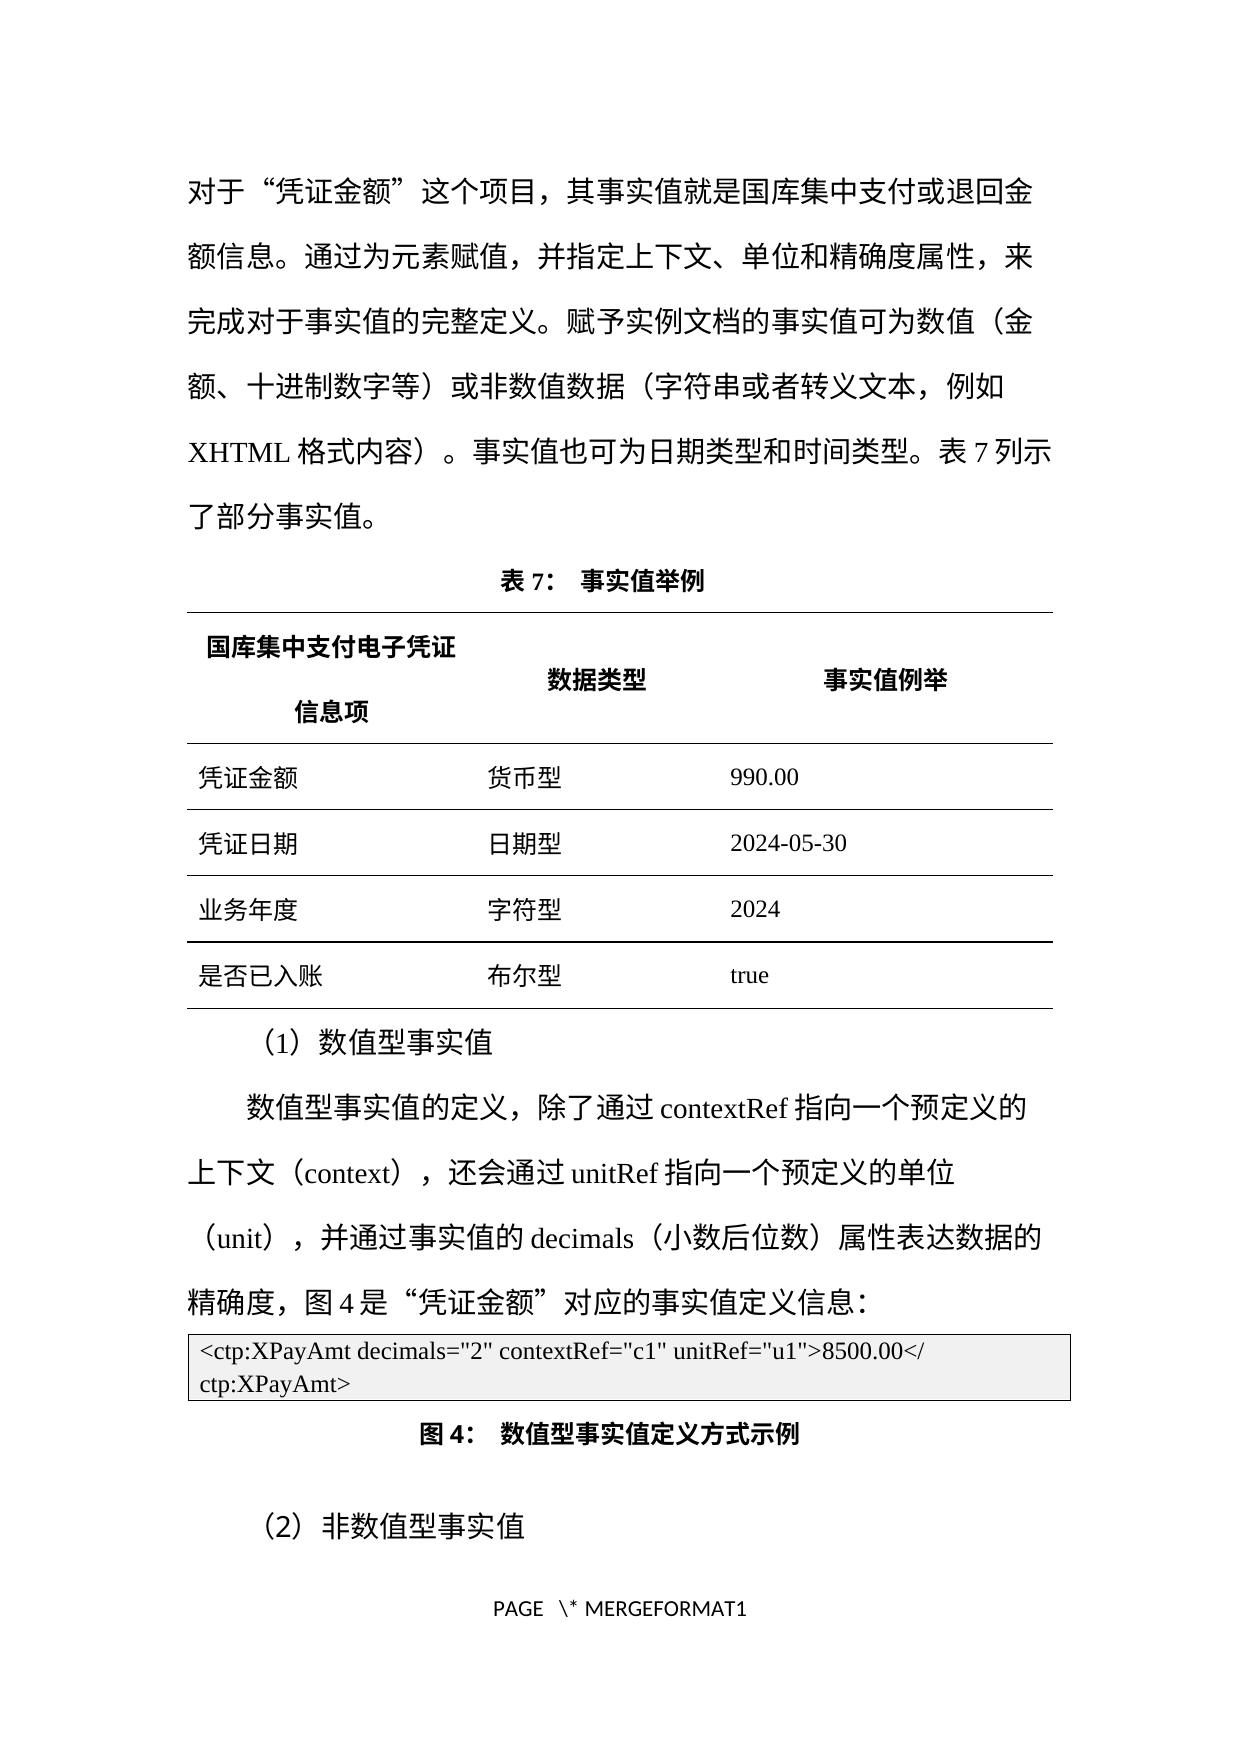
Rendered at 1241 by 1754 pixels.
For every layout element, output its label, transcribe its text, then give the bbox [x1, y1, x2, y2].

table_header 国库集中支付电子凭证信息项 [187, 613, 476, 743]
table_cell 是否已入账 [187, 943, 476, 1007]
table_cell 布尔型 [476, 943, 719, 1007]
table_cell 凭证日期 [187, 810, 476, 875]
table_cell 日期型 [476, 810, 719, 875]
text 数值型事实值的定义，除了通过contextRef指向一个预定义的上下文（context），还会通过unitRef指向一个预定义的单位（unit），并通过事实值的decimals（小数后位数）属性表达数据的精确度，图4是“凭证金额”对应的事实值定义信息： [187, 1073, 1053, 1333]
list 事实值举例 [187, 547, 1053, 612]
table_header 事实值例举 [719, 613, 1053, 743]
table_cell 业务年度 [187, 876, 476, 941]
table_cell true [719, 943, 1053, 1007]
table_cell 2024 [719, 876, 1053, 941]
list 数值型事实值定义方式示例 [201, 1401, 1053, 1466]
table_header 数据类型 [476, 613, 719, 743]
table_cell 货币型 [476, 744, 719, 809]
text （2）非数值型事实值 [187, 1492, 1053, 1557]
text （1）数值型事实值 [187, 1009, 1053, 1073]
table_cell 2024-05-30 [719, 810, 1053, 875]
table_cell 字符型 [476, 876, 719, 941]
table_cell 990.00 [719, 744, 1053, 809]
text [187, 157, 1053, 547]
table_header <ctp:XPayAmt decimals="2" contextRef="c1" unitRef="u1">8500.00</ ctp:XPayAmt> [189, 1335, 1070, 1399]
table_cell 凭证金额 [187, 744, 476, 809]
